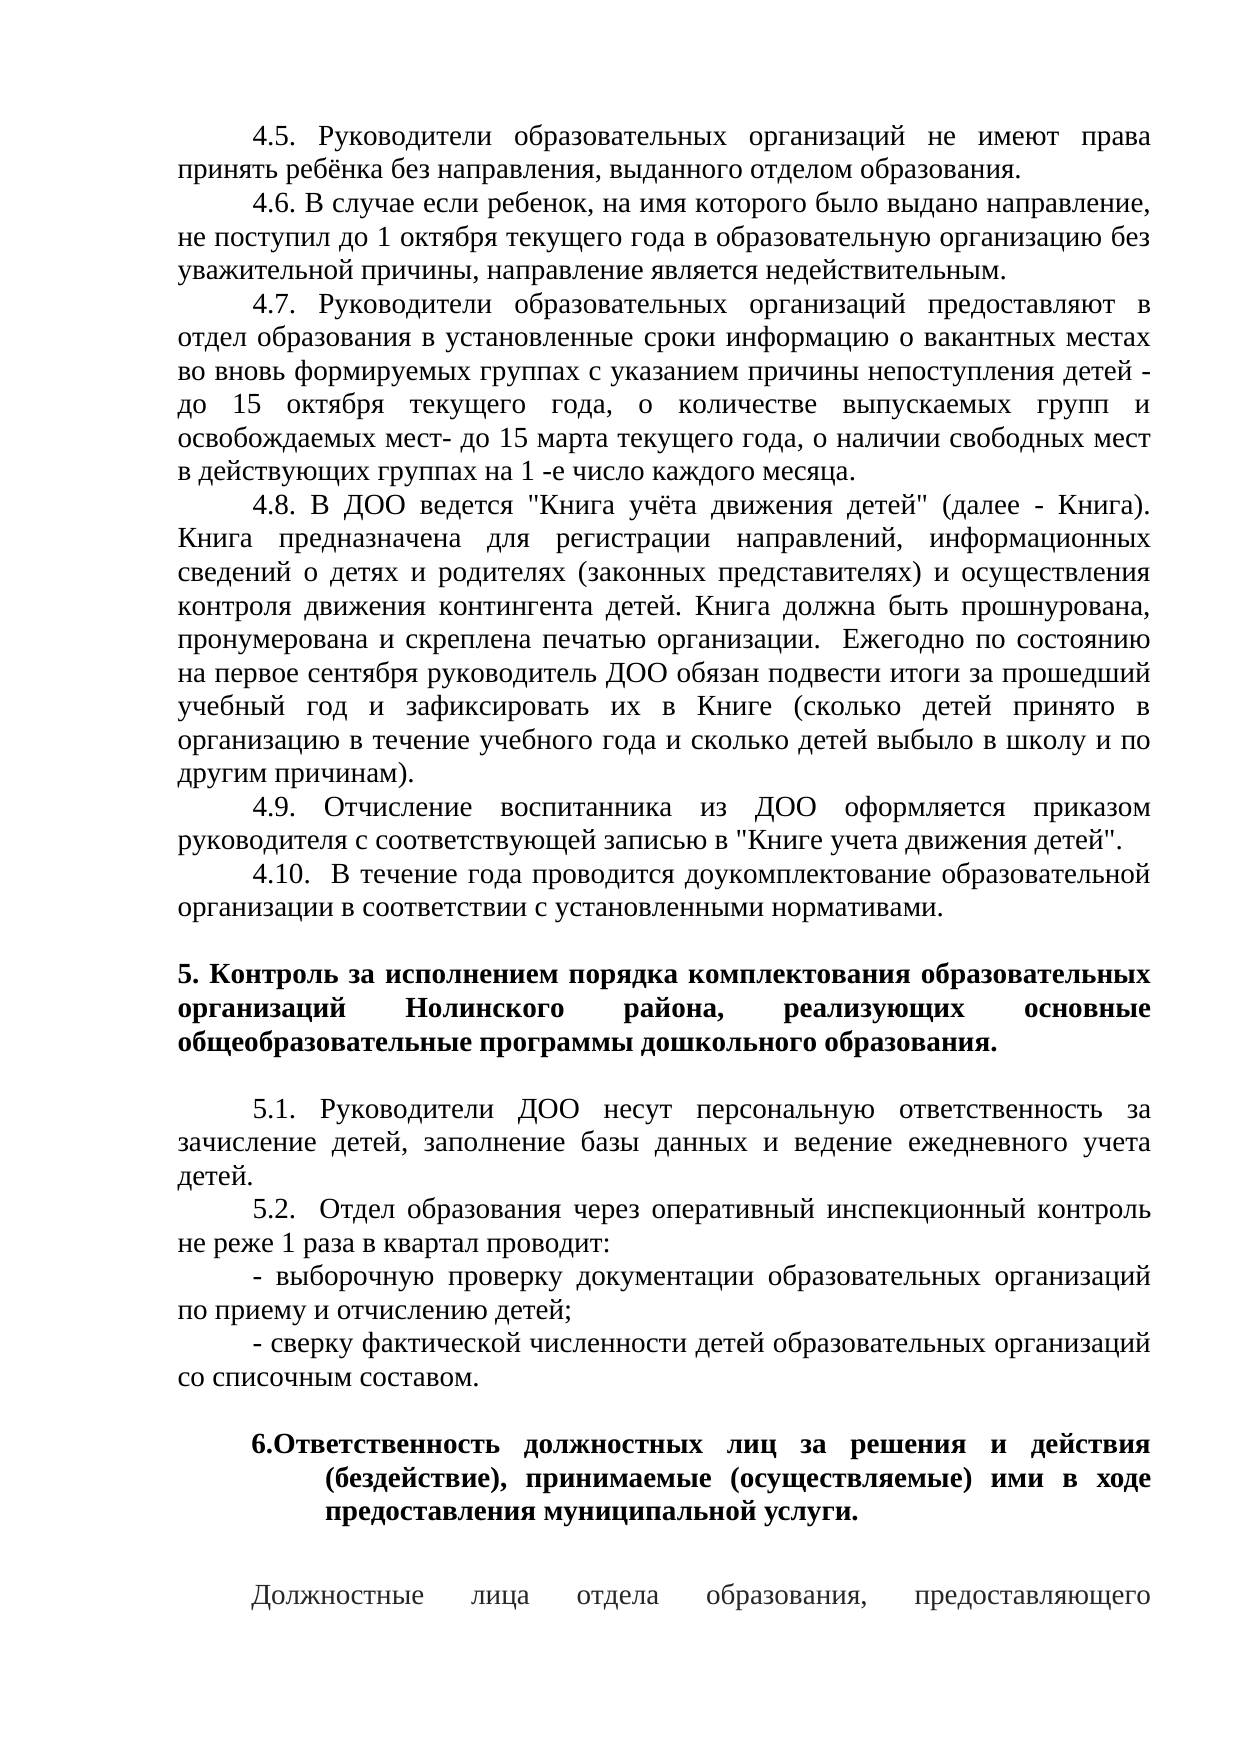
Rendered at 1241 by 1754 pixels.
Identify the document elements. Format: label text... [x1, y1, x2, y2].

text 6.Ответственность должностных лиц за решения и действия (бездействие), принимаемые (осуществляемые) ими в ходе предоставления муниципальной услуги. [251, 1426, 1152, 1527]
text 4.7. Руководители образовательных организаций предоставляют в отдел образования в установленные сроки информацию о вакантных местах во вновь формируемых группах с указанием причины непоступления детей - до 15 октября текущего года, о количестве выпускаемых групп и освобождаемых мест- до 15 марта текущего года, о наличии свободных мест в действующих группах на 1 -е число каждого месяца. [177, 286, 1152, 487]
subtitle 5. Контроль за исполнением порядка комплектования образовательных организаций Нолинского района, реализующих основные общеобразовательные программы дошкольного образования. [177, 957, 1152, 1057]
text 5.1. Руководители ДОО несут персональную ответственность за зачисление детей, заполнение базы данных и ведение ежедневного учета детей. [177, 1091, 1152, 1191]
text 4.10. В течение года проводится доукомплектование образовательной организации в соответствии с установленными нормативами. [177, 856, 1152, 923]
text 4.9. Отчисление воспитанника из ДОО оформляется приказом руководителя с соответствующей записью в "Книге учета движения детей". [177, 789, 1152, 856]
text 5.2. Отдел образования через оперативный инспекционный контроль не реже 1 раза в квартал проводит: [177, 1191, 1152, 1258]
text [177, 1577, 1152, 1611]
text - выборочную проверку документации образовательных организаций по приему и отчислению детей; [177, 1258, 1152, 1326]
text 4.5. Руководители образовательных организаций не имеют права принять ребёнка без направления, выданного отделом образования. [177, 118, 1152, 185]
text - сверку фактической численности детей образовательных организаций со списочным составом. [177, 1326, 1152, 1393]
text 4.8. В ДОО ведется "Книга учёта движения детей" (далее - Книга). Книга предназначена для регистрации направлений, информационных сведений о детях и родителях (законных представителях) и осуществления контроля движения контингента детей. Книга должна быть прошнурована, пронумерована и скреплена печатью организации. Ежегодно по состоянию на первое сентября руководитель ДОО обязан подвести итоги за прошедший учебный год и зафиксировать их в Книге (сколько детей принято в организацию в течение учебного года и сколько детей выбыло в школу и по другим причинам). [177, 487, 1152, 789]
text 4.6. В случае если ребенок, на имя которого было выдано направление, не поступил до 1 октября текущего года в образовательную организацию без уважительной причины, направление является недействительным. [177, 185, 1152, 286]
